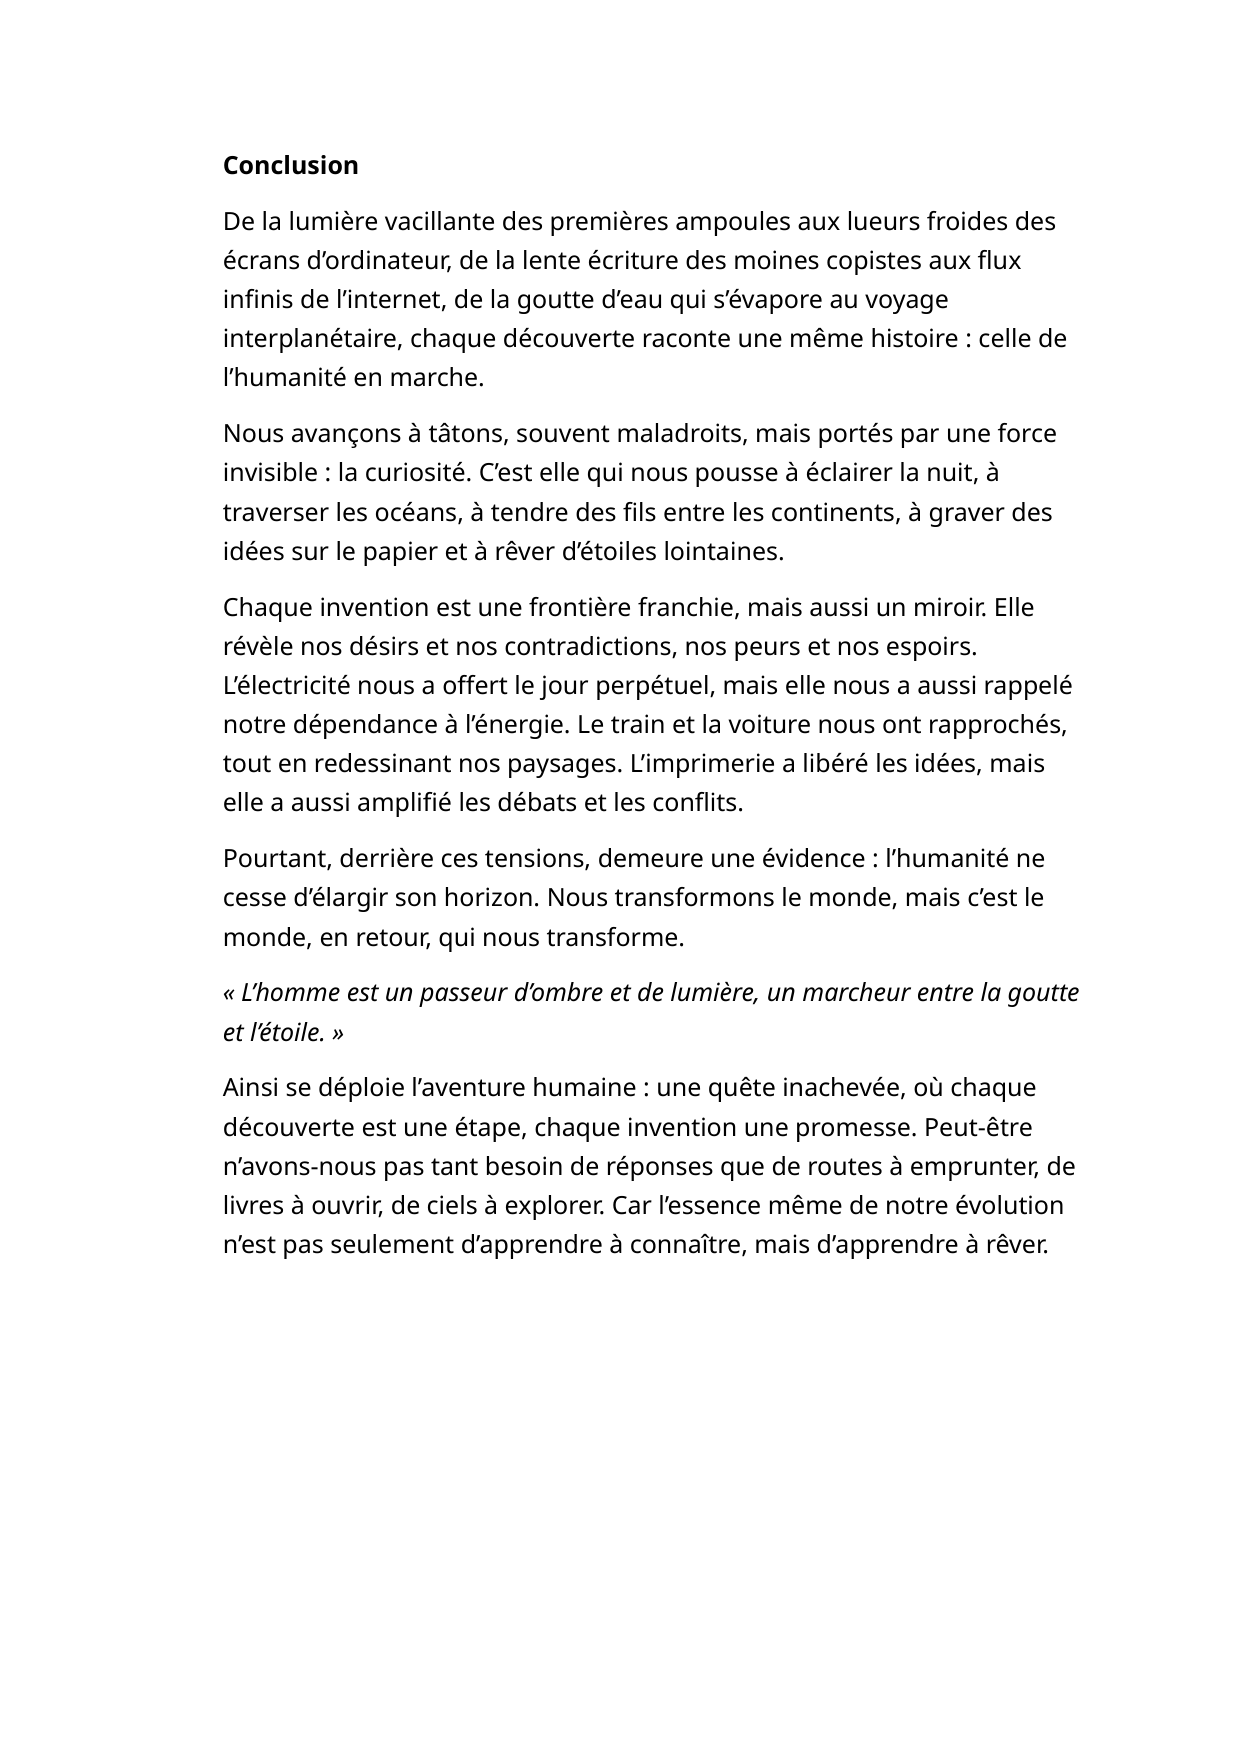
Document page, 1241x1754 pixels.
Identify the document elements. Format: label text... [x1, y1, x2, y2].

text Conclusion [223, 148, 1093, 182]
text Pourtant, derrière ces tensions, demeure une évidence : l’humanité ne cesse d’élargir son horizon. Nous transformons le monde, mais c’est le monde, en retour, qui nous transforme. [223, 841, 1093, 953]
text Nous avançons à tâtons, souvent maladroits, mais portés par une force invisible : la curiosité. C’est elle qui nous pousse à éclairer la nuit, à traverser les océans, à tendre des fils entre les continents, à graver des idées sur le papier et à rêver d’étoiles lointaines. [223, 416, 1093, 567]
text Ainsi se déploie l’aventure humaine : une quête inachevée, où chaque découverte est une étape, chaque invention une promesse. Peut-être n’avons-nous pas tant besoin de réponses que de routes à emprunter, de livres à ouvrir, de ciels à explorer. Car l’essence même de notre évolution n’est pas seulement d’apprendre à connaître, mais d’apprendre à rêver. [223, 1070, 1093, 1261]
text « L’homme est un passeur d’ombre et de lumière, un marcheur entre la goutte et l’étoile. » [223, 975, 1093, 1048]
text De la lumière vacillante des premières ampoules aux lueurs froides des écrans d’ordinateur, de la lente écriture des moines copistes aux flux infinis de l’internet, de la goutte d’eau qui s’évapore au voyage interplanétaire, chaque découverte raconte une même histoire : celle de l’humanité en marche. [223, 203, 1093, 394]
text Chaque invention est une frontière franchie, mais aussi un miroir. Elle révèle nos désirs et nos contradictions, nos peurs et nos espoirs. L’électricité nous a offert le jour perpétuel, mais elle nous a aussi rappelé notre dépendance à l’énergie. Le train et la voiture nous ont rapprochés, tout en redessinant nos paysages. L’imprimerie a libéré les idées, mais elle a aussi amplifié les débats et les conflits. [223, 589, 1093, 819]
